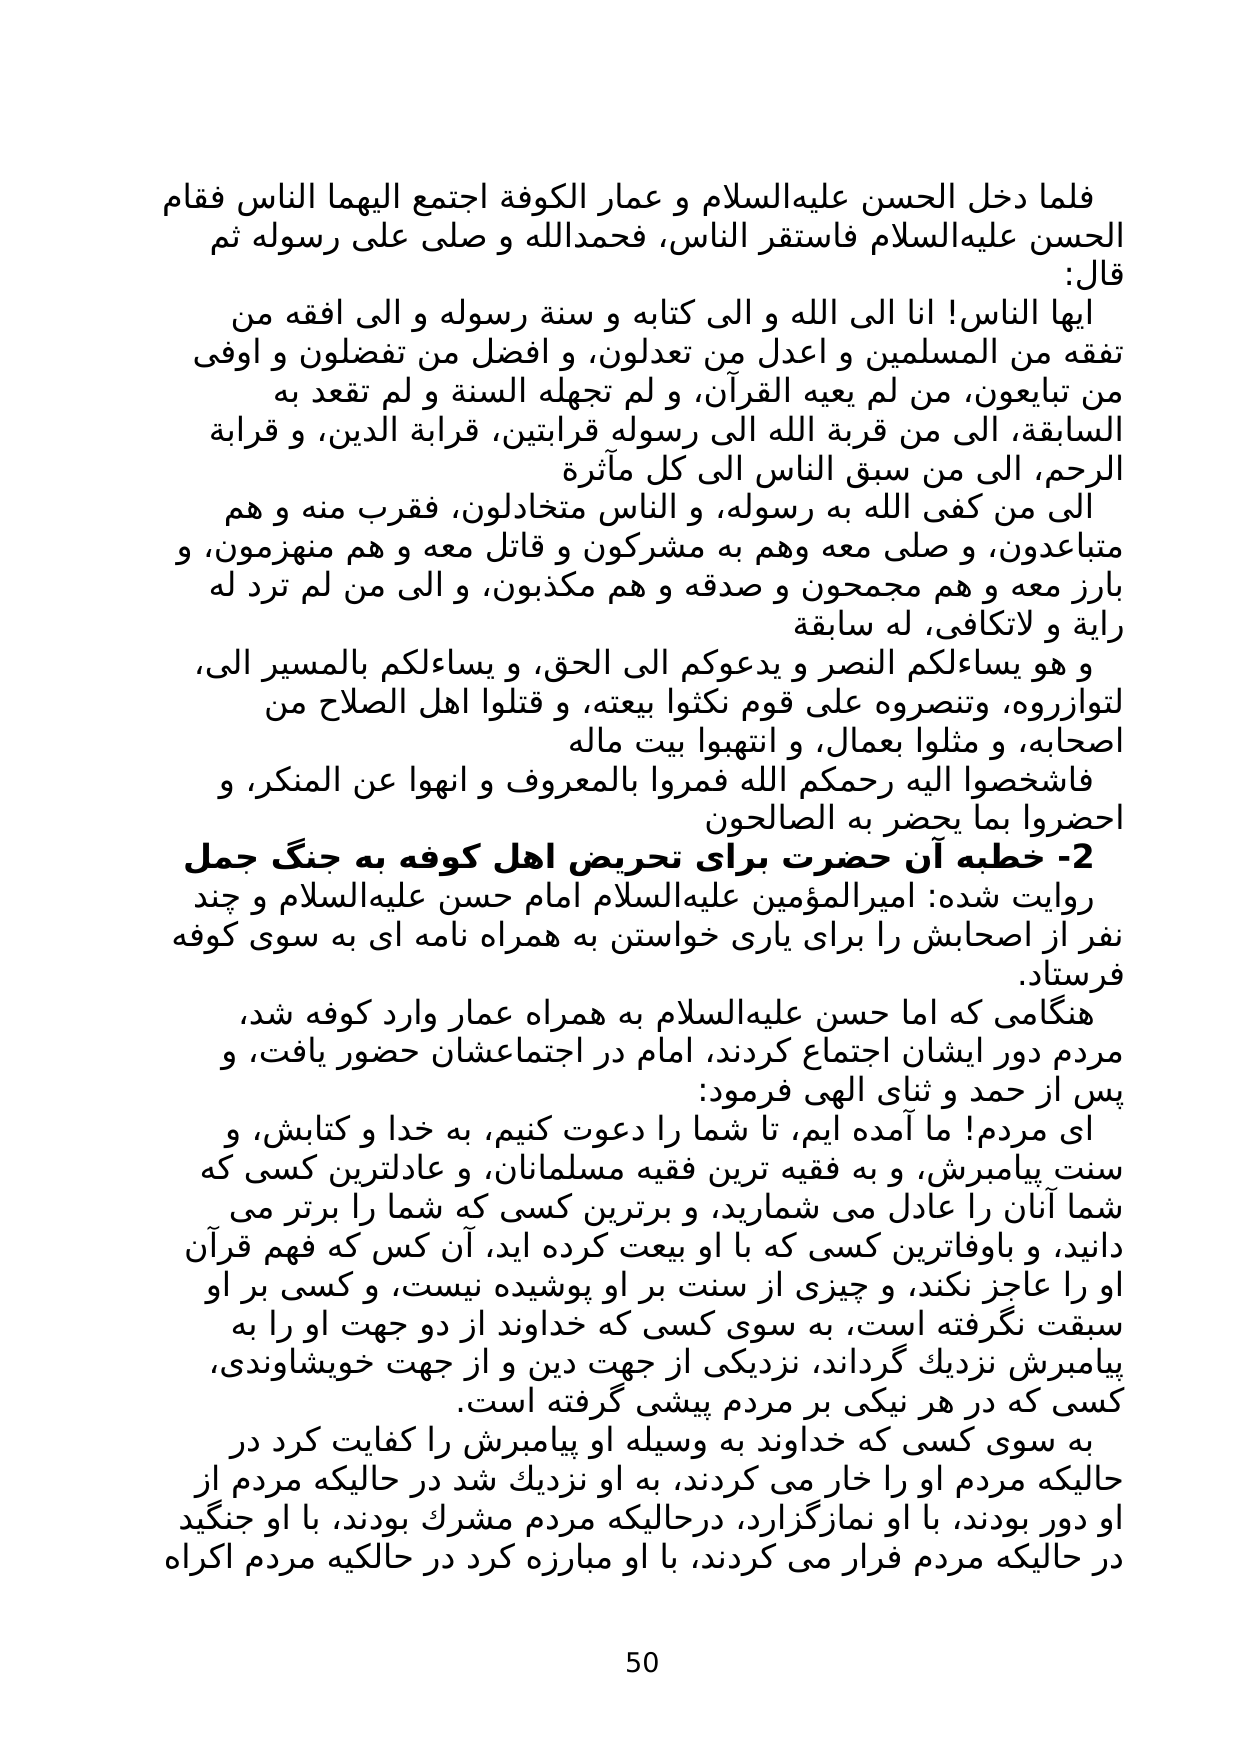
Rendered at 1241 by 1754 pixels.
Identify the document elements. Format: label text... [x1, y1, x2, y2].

text اى مردم! ما آمده ايم، تا شما را دعوت كنيم، به خدا و كتابش، و سنت پيامبرش، و به فقيه ترين فقيه مسلمانان، و عادلترين كسى كه شما آنان را عادل مى شماريد، و برترين كسى كه شما را برتر مى دانيد، و باوفاترين كسى كه با او بيعت كرده ايد، آن كس كه فهم قرآن او را عاجز نكند، و چيزى از سنت بر او پوشيده نيست، و كسى بر او سبقت نگرفته است، به سوى كسى كه خداوند از دو جهت او را به پيامبرش نزديك گرداند، نزديكى از جهت دين و از جهت خويشاوندى، كسى كه در هر نيكى بر مردم پيشى گرفته است. [159, 1110, 1125, 1421]
text هنگامى كه اما حسن عليه‌السلام به همراه عمار وارد كوفه شد، مردم دور ايشان اجتماع كردند، امام در اجتماعشان حضور يافت، و پس از حمد و ثناى الهى فرمود: [159, 993, 1125, 1110]
text الى من كفى الله به رسوله، و الناس متخادلون، فقرب منه و هم متباعدون، و صلى معه وهم به مشركون و قاتل معه و هم منهزمون، و بارز معه و هم مجمحون و صدقه و هم مكذبون، و الى من لم ترد له راية و لاتكافى، له سابقة [159, 488, 1125, 643]
text و هو يساءلكم النصر و يدعوكم الى الحق، و يساءلكم بالمسير الى، لتوازروه، وتنصروه على قوم نكثوا بيعته، و قتلوا اهل الصلاح من اصحابه، و مثلوا بعمال، و انتهبوا بيت ماله [159, 643, 1125, 760]
text روايت شده: اميرالمؤمين عليه‌السلام امام حسن عليه‌السلام و چند نفر از اصحابش را براى يارى خواستن به همراه نامه اى به سوى كوفه فرستاد. [159, 877, 1125, 993]
text 2- خطبه آن حضرت براى تحريض اهل كوفه به جنگ جمل [159, 838, 1125, 877]
text ايها الناس! انا الى الله و الى كتابه و سنة رسوله و الى افقه من تفقه من المسلمين و اعدل من تعدلون، و افضل من تفضلون و اوفى من تبايعون، من لم يعيه القرآن، و لم تجهله السنة و لم تقعد به السابقة، الى من قربة الله الى رسوله قرابتين، قرابة الدين، و قرابة الرحم، الى من سبق الناس الى كل مآثرة [159, 294, 1125, 488]
text فاشخصوا اليه رحمكم الله فمروا بالمعروف و انهوا عن المنكر، و احضروا بما يحضر به الصالحون [159, 760, 1125, 838]
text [159, 1421, 1125, 1576]
text فلما دخل الحسن عليه‌السلام و عمار الكوفة اجتمع اليهما الناس فقام الحسن عليه‌السلام فاستقر الناس، فحمدالله و صلى على رسوله ثم قال: [159, 177, 1125, 294]
